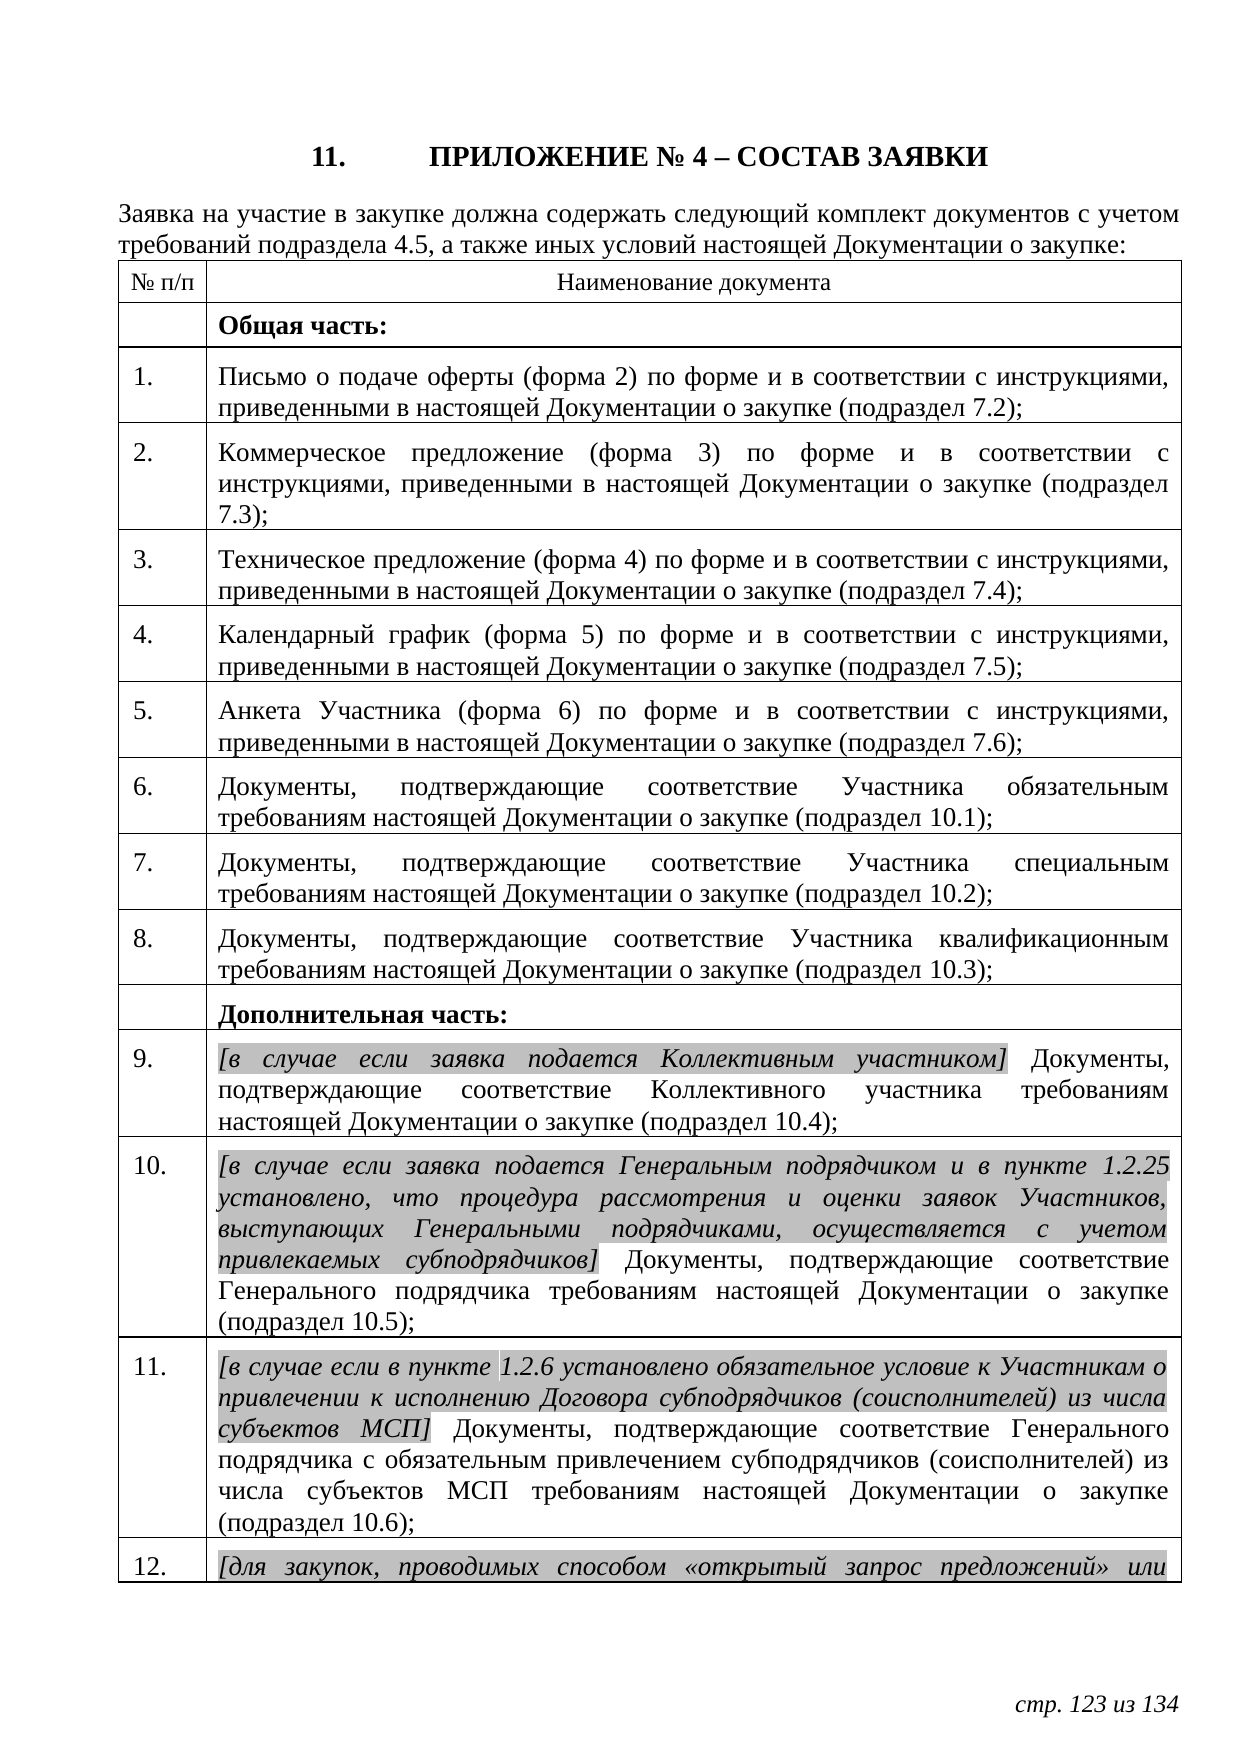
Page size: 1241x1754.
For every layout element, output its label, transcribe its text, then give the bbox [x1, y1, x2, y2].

table_cell [119, 530, 206, 605]
table_cell [119, 910, 206, 984]
table_cell [119, 985, 206, 1029]
subtitle ПРИЛОЖЕНИЕ № 4 – СОСТАВ ЗАЯВКИ [118, 139, 1181, 172]
table_cell [119, 423, 206, 529]
table_cell Общая часть: [207, 303, 1181, 346]
table_cell [119, 303, 206, 346]
table_cell [в случае если в пункте 1.2.6 установлено обязательное условие к Участникам о привлечении к исполнению Договора субподрядчиков (соисполнителей) из числа субъектов МСП] Документы, подтверждающие соответствие Генерального подрядчика с обязательным привлечением субподрядчиков (соисполнителей) из числа субъектов МСП требованиям настоящей Документации о закупке (подраздел 10.6); [207, 1338, 1181, 1537]
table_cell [207, 1538, 1181, 1581]
table_cell Письмо о подаче оферты (форма 2) по форме и в соответствии с инструкциями, приведенными в настоящей Документации о закупке (подраздел 7.2); [207, 348, 1181, 422]
table_cell [119, 758, 206, 833]
table_cell [119, 348, 206, 422]
table_cell Календарный график (форма 5) по форме и в соответствии с инструкциями, приведенными в настоящей Документации о закупке (подраздел 7.5); [207, 606, 1181, 681]
table_cell [119, 834, 206, 908]
table_cell [119, 1538, 206, 1581]
table_cell [119, 682, 206, 757]
table_header № п/п [119, 261, 206, 302]
table_cell [119, 606, 206, 681]
list Заявка на участие в закупке должна содержать следующий комплект документов с учетом требований подраздела 4.5, а также иных условий настоящей Документации о закупке: [118, 197, 1181, 259]
table_cell [в случае если заявка подается Генеральным подрядчиком и в пункте 1.2.25 установлено, что процедура рассмотрения и оценки заявок Участников, выступающих Генеральными подрядчиками, осуществляется с учетом привлекаемых субподрядчиков] Документы, подтверждающие соответствие Генерального подрядчика требованиям настоящей Документации о закупке (подраздел 10.5); [207, 1137, 1181, 1336]
table_cell Документы, подтверждающие соответствие Участника квалификационным требованиям настоящей Документации о закупке (подраздел 10.3); [207, 910, 1181, 984]
table_cell Дополнительная часть: [207, 985, 1181, 1029]
table_cell [119, 1137, 206, 1336]
table_cell Техническое предложение (форма 4) по форме и в соответствии с инструкциями, приведенными в настоящей Документации о закупке (подраздел 7.4); [207, 530, 1181, 605]
table_cell Коммерческое предложение (форма 3) по форме и в соответствии с инструкциями, приведенными в настоящей Документации о закупке (подраздел 7.3); [207, 423, 1181, 529]
table_cell Документы, подтверждающие соответствие Участника обязательным требованиям настоящей Документации о закупке (подраздел 10.1); [207, 758, 1181, 833]
table_cell [в случае если заявка подается Коллективным участником] Документы, подтверждающие соответствие Коллективного участника требованиям настоящей Документации о закупке (подраздел 10.4); [207, 1030, 1181, 1136]
table_cell [119, 1030, 206, 1136]
table_cell Анкета Участника (форма 6) по форме и в соответствии с инструкциями, приведенными в настоящей Документации о закупке (подраздел 7.6); [207, 682, 1181, 757]
table_cell Документы, подтверждающие соответствие Участника специальным требованиям настоящей Документации о закупке (подраздел 10.2); [207, 834, 1181, 908]
table_cell [119, 1338, 206, 1537]
table_header Наименование документа [207, 261, 1181, 302]
